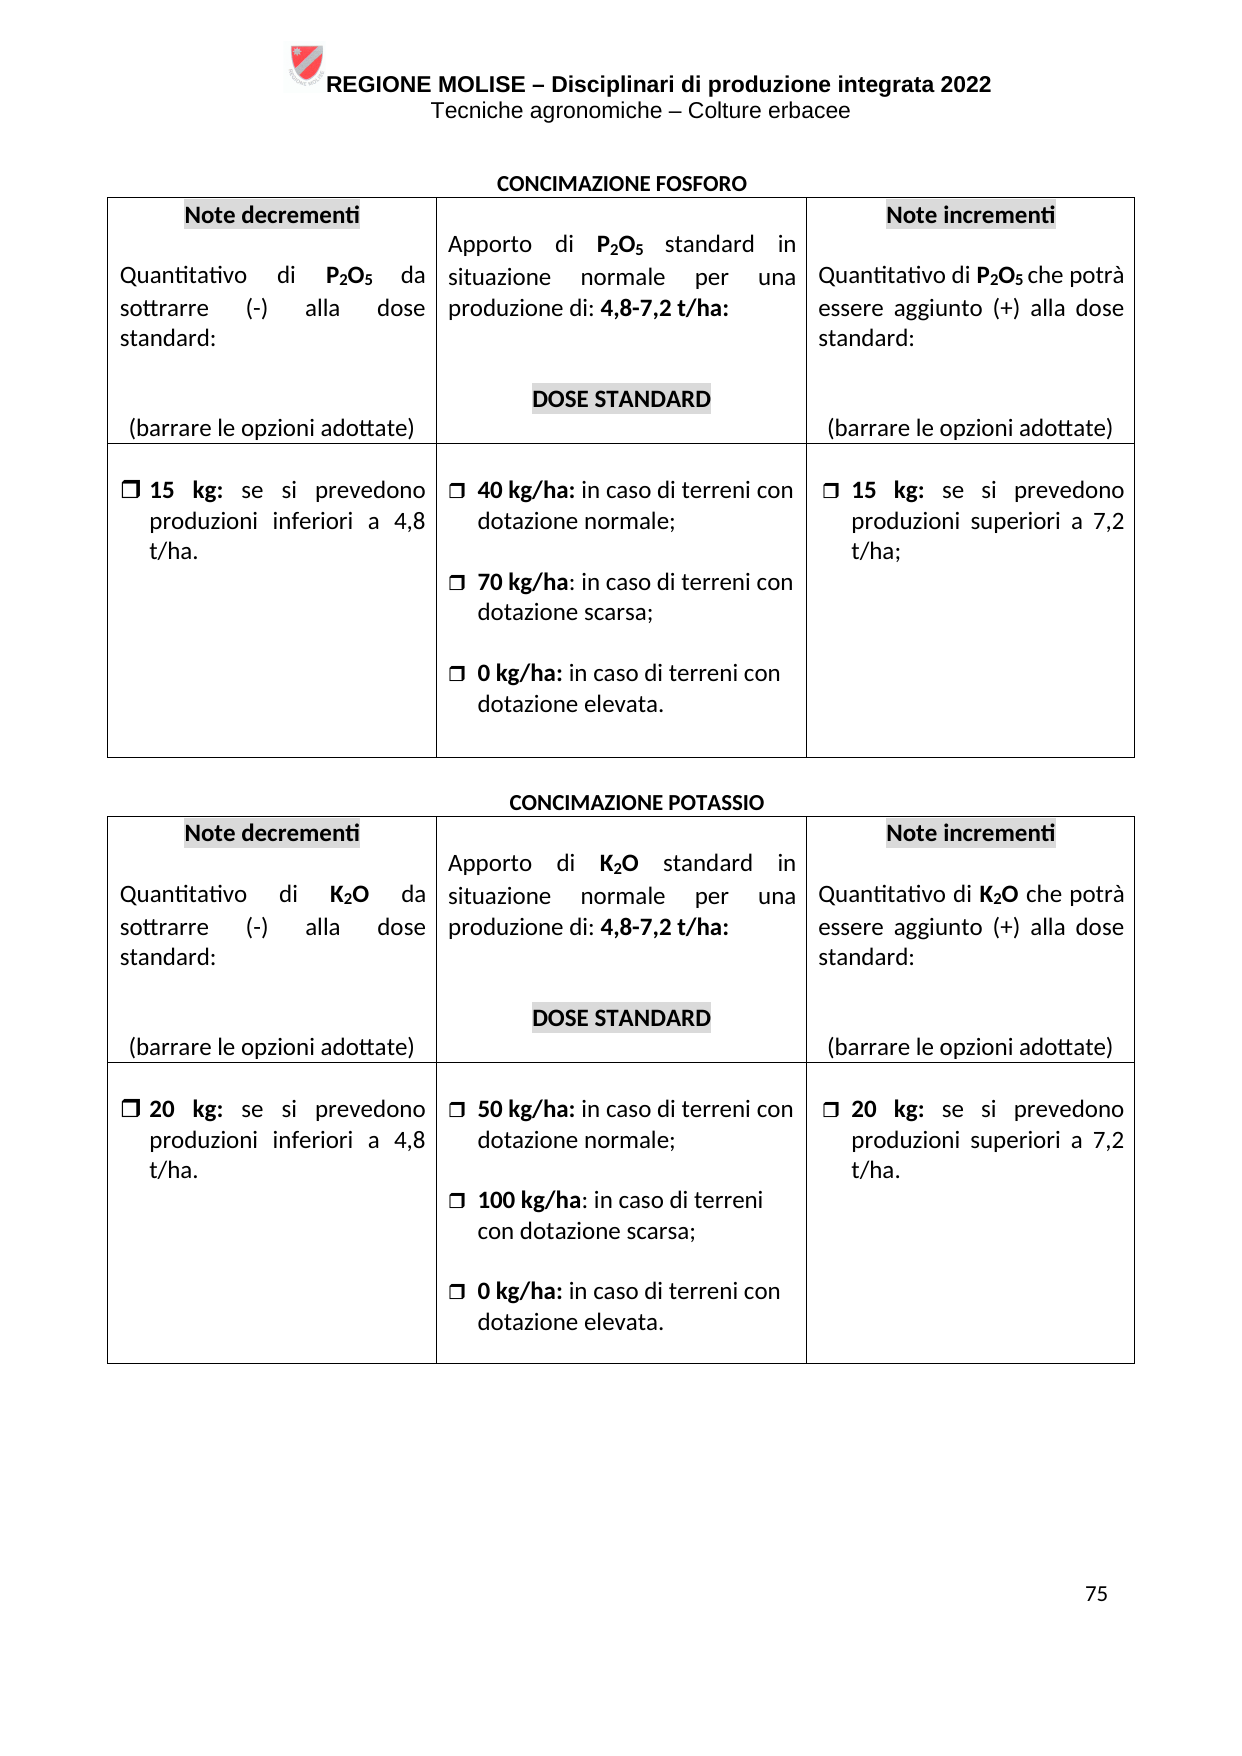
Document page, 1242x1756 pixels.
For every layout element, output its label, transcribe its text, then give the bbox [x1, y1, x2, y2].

table_header Note incrementi Quantitativo di P2O5 che potrà essere aggiunto (+) alla dose standard: (barrare le opzioni adottate) [807, 198, 1134, 443]
table_header Note decrementi Quantitativo di P2O5 da sottrarre (-) alla dose standard: (barrare le opzioni adottate) [108, 198, 436, 443]
table_header Apporto di P2O5 standard in situazione normale per una produzione di: 4,8-7,2 t/ha: DOSE STANDARD [437, 198, 806, 443]
table_header Note incrementi Quantitativo di K2O che potrà essere aggiunto (+) alla dose standard: (barrare le opzioni adottate) [807, 817, 1134, 1062]
table_cell 40 kg/ha: in caso di terreni con dotazione normale; 70 kg/ha: in caso di terreni con dotazione scarsa; 0 kg/ha: in caso di terreni con dotazione elevata. [437, 444, 806, 757]
table_cell 20 kg: se si prevedono produzioni superiori a 7,2 t/ha. [807, 1063, 1134, 1363]
text CONCIMAZIONE POTASSIO [244, 788, 1029, 816]
text CONCIMAZIONE FOSFORO [244, 169, 999, 197]
table_cell 15 kg: se si prevedono produzioni superiori a 7,2 t/ha; [807, 444, 1134, 757]
table_cell 20 kg: se si prevedono produzioni inferiori a 4,8 t/ha. [108, 1063, 436, 1363]
table_cell 50 kg/ha: in caso di terreni con dotazione normale; 100 kg/ha: in caso di terreni con dotazione scarsa; 0 kg/ha: in caso di terreni con dotazione elevata. [437, 1063, 806, 1363]
table_cell 15 kg: se si prevedono produzioni inferiori a 4,8 t/ha. [108, 444, 436, 757]
table_header Note decrementi Quantitativo di K2O da sottrarre (-) alla dose standard: (barrare le opzioni adottate) [108, 817, 436, 1062]
table_header Apporto di K2O standard in situazione normale per una produzione di: 4,8-7,2 t/ha: DOSE STANDARD [437, 817, 806, 1062]
